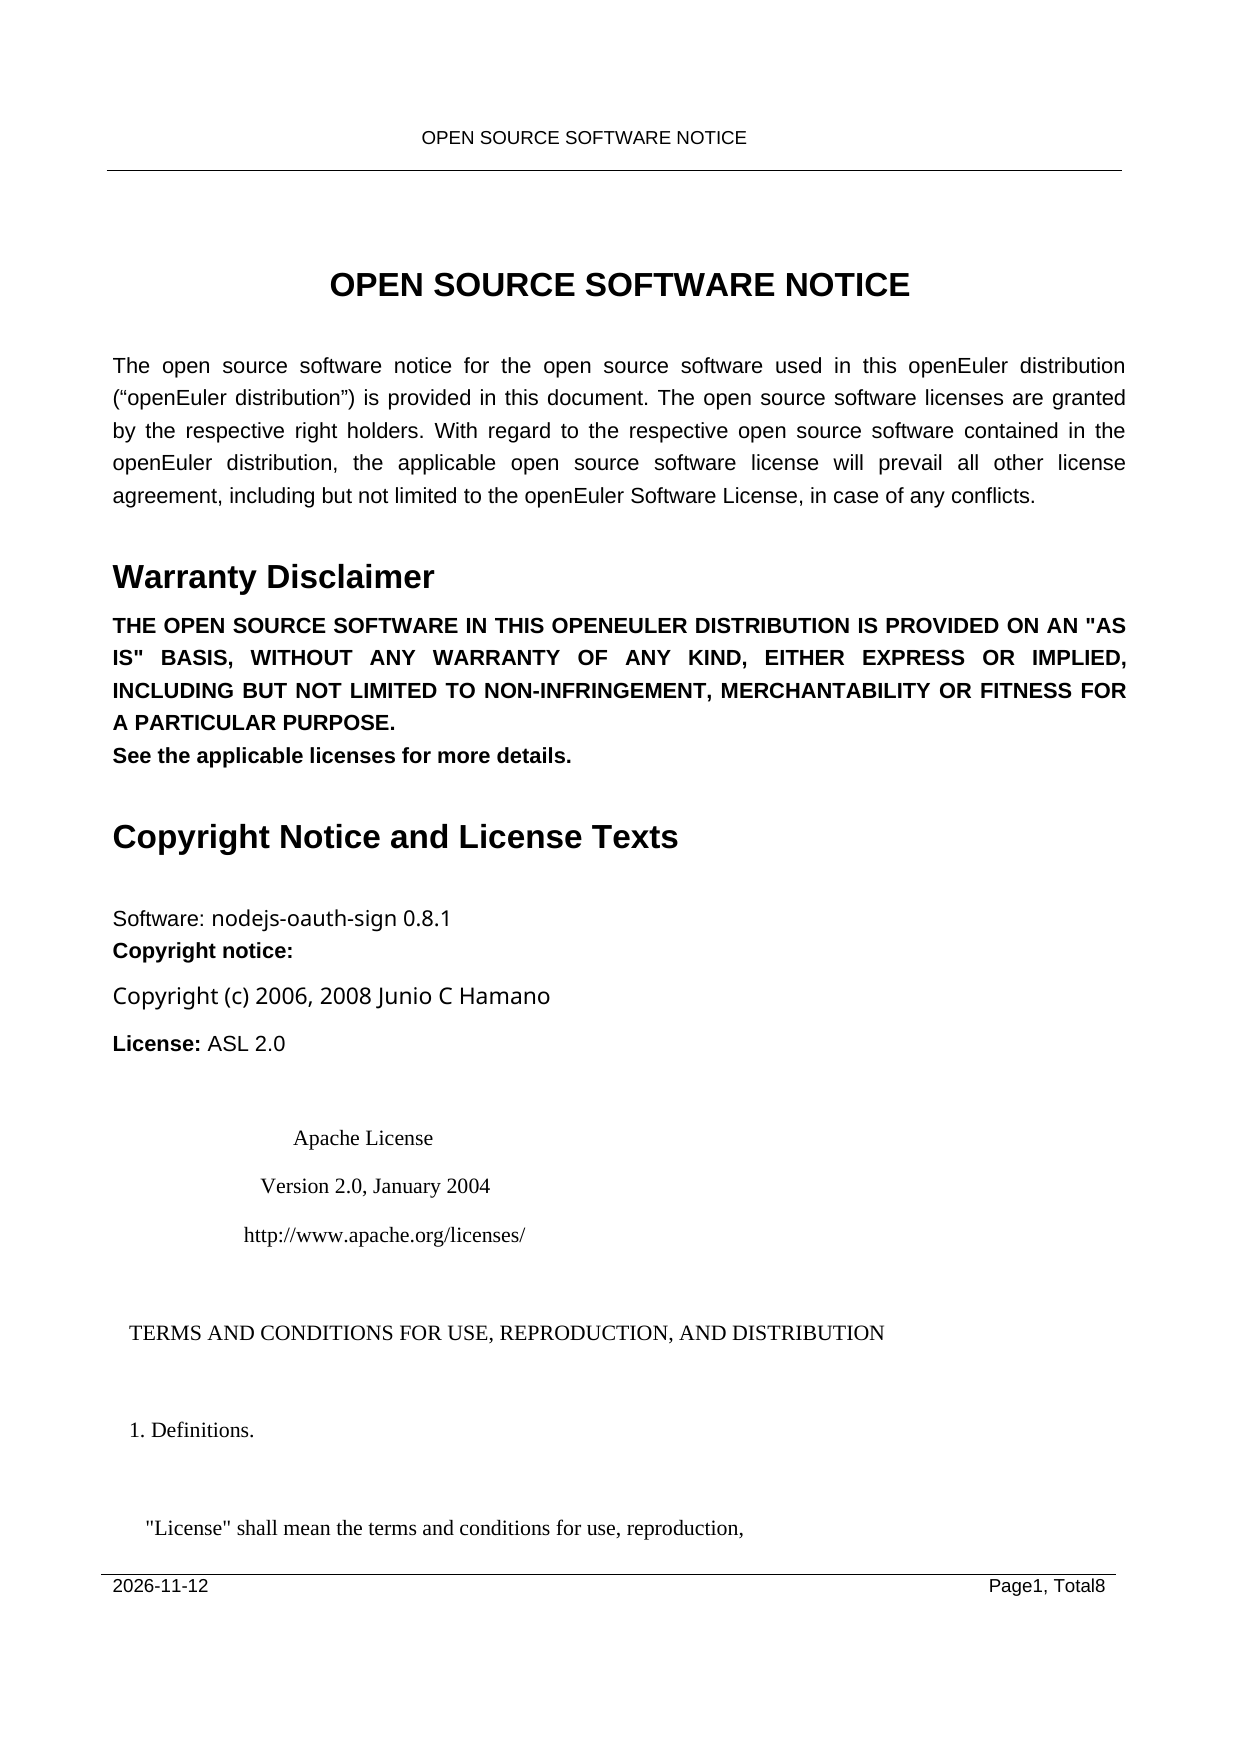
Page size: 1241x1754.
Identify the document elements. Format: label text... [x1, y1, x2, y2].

text THE OPEN SOURCE SOFTWARE IN THIS OPENEULER DISTRIBUTION IS PROVIDED ON AN "AS IS" BASIS, WITHOUT ANY WARRANTY OF ANY KIND, EITHER EXPRESS OR IMPLIED, INCLUDING BUT NOT LIMITED TO NON-INFRINGEMENT, MERCHANTABILITY OR FITNESS FOR A PARTICULAR PURPOSE. See the applicable licenses for more details. [112, 609, 1128, 771]
text Software: nodejs-oauth-sign 0.8.1 [112, 901, 1128, 934]
text License: ASL 2.0 [112, 1027, 1128, 1060]
text Copyright (c) 2006, 2008 Junio C Hamano [112, 979, 1128, 1012]
text Warranty Disclaimer [112, 544, 1128, 609]
text Copyright notice: [112, 934, 1128, 966]
text The open source software notice for the open source software used in this openEuler distribution (“openEuler distribution”) is provided in this document. The open source software licenses are granted by the respective right holders. With regard to the respective open source software contained in the openEuler distribution, the applicable open source software license will prevail all other license agreement, including but not limited to the openEuler Software License, in case of any conflicts. [112, 349, 1128, 511]
text OPEN SOURCE SOFTWARE NOTICE [112, 251, 1128, 316]
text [112, 1072, 1128, 1543]
text Copyright Notice and License Texts [112, 804, 1128, 869]
